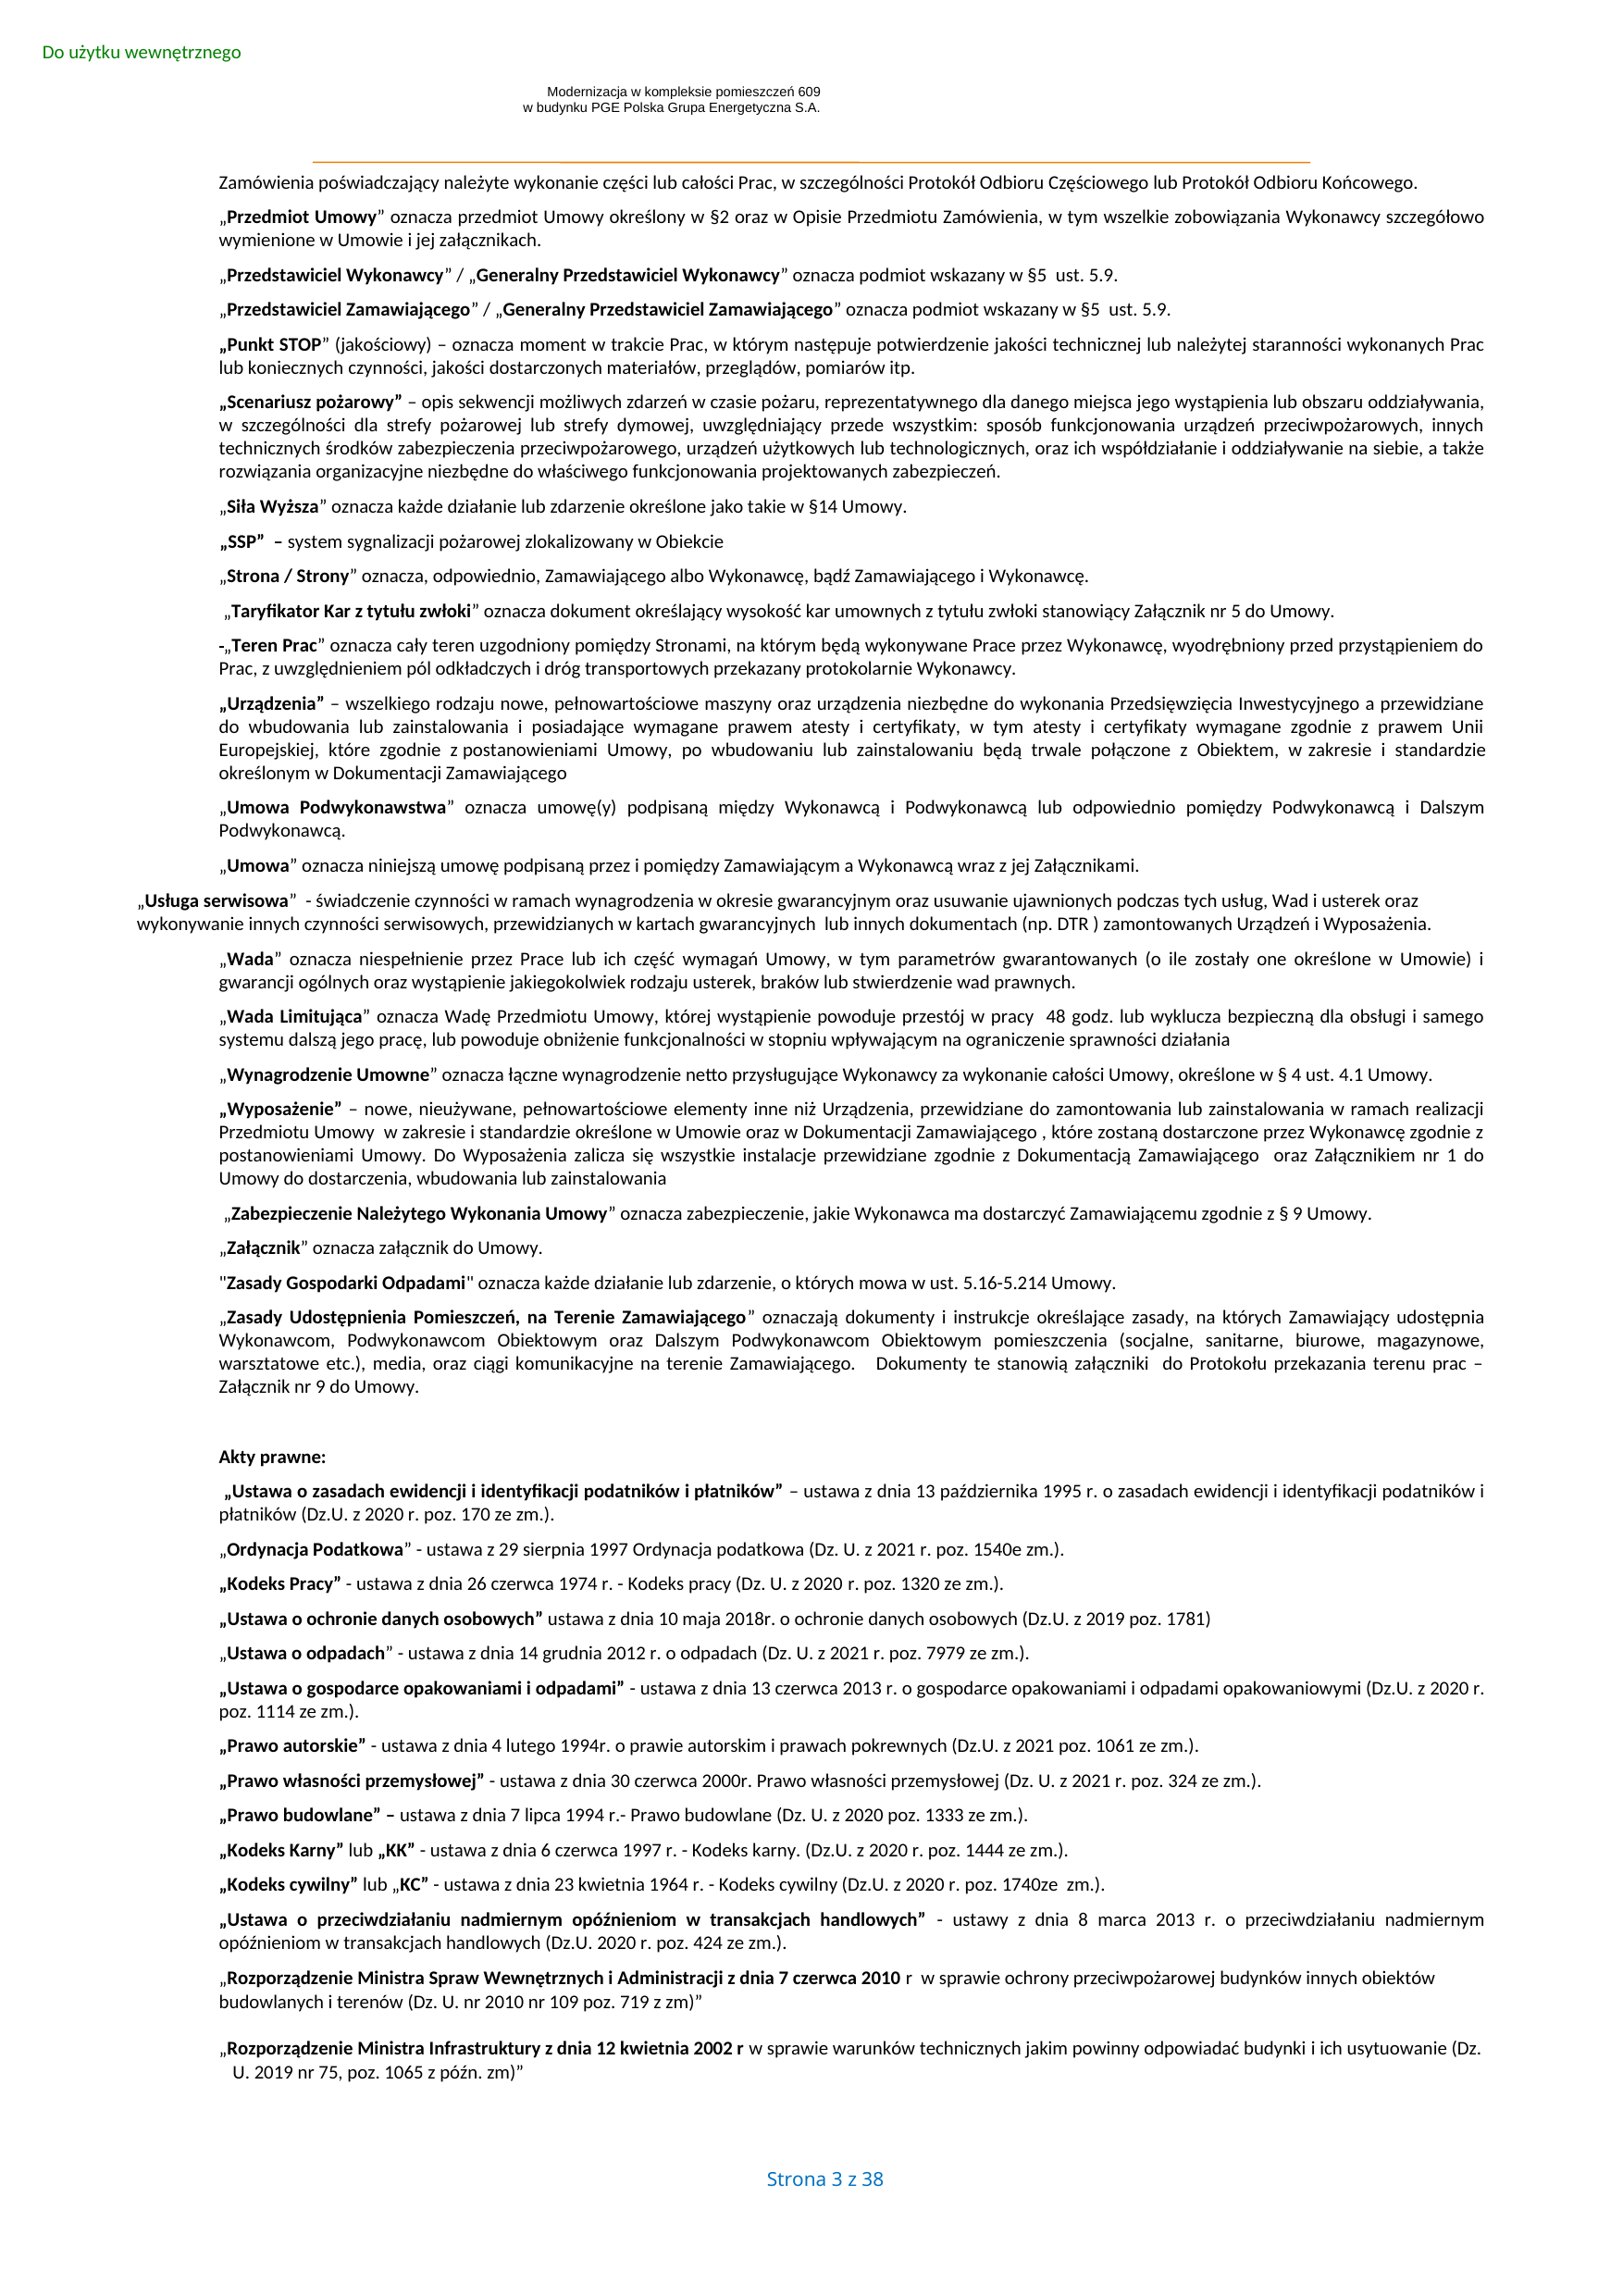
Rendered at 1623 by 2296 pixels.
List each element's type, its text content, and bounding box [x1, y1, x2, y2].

subtitle „Strona / Strony” oznacza, odpowiednio, Zamawiającego albo Wykonawcę, bądź Zamawiającego i Wykonawcę. [218, 565, 1486, 588]
subtitle „Załącznik” oznacza załącznik do Umowy. [218, 1236, 1486, 1260]
subtitle „Prawo własności przemysłowej” - ustawa z dnia 30 czerwca 2000r. Prawo własności przemysłowej (Dz. U. z 2021 r. poz. 324 ze zm.). [218, 1769, 1486, 1792]
subtitle „Wynagrodzenie Umowne” oznacza łączne wynagrodzenie netto przysługujące Wykonawcy za wykonanie całości Umowy, określone w § 4 ust. 4.1 Umowy. [218, 1062, 1486, 1086]
subtitle "Zasady Gospodarki Odpadami" oznacza każde działanie lub zdarzenie, o których mowa w ust. 5.16-5.214 Umowy. [218, 1271, 1486, 1294]
subtitle „Umowa Podwykonawstwa” oznacza umowę(y) podpisaną między Wykonawcą i Podwykonawcą lub odpowiednio pomiędzy Podwykonawcą i Dalszym Podwykonawcą. [218, 796, 1486, 842]
subtitle „Taryfikator Kar z tytułu zwłoki” oznacza dokument określający wysokość kar umownych z tytułu zwłoki stanowiący Załącznik nr 5 do Umowy. [218, 599, 1486, 622]
subtitle „Kodeks cywilny” lub „KC” - ustawa z dnia 23 kwietnia 1964 r. - Kodeks cywilny (Dz.U. z 2020 r. poz. 1740ze zm.). [218, 1872, 1486, 1895]
subtitle „Zabezpieczenie Należytego Wykonania Umowy” oznacza zabezpieczenie, jakie Wykonawca ma dostarczyć Zamawiającemu zgodnie z § 9 Umowy. [218, 1201, 1486, 1224]
subtitle „Urządzenia” – wszelkiego rodzaju nowe, pełnowartościowe maszyny oraz urządzenia niezbędne do wykonania Przedsięwzięcia Inwestycyjnego a przewidziane do wbudowania lub zainstalowania i posiadające wymagane prawem atesty i certyfikaty, w tym atesty i certyfikaty wymagane zgodnie z prawem Unii Europejskiej, które zgodnie z postanowieniami Umowy, po wbudowaniu lub zainstalowaniu będą trwale połączone z Obiektem, w zakresie i standardzie określonym w Dokumentacji Zamawiającego [218, 691, 1486, 784]
subtitle „Przedstawiciel Wykonawcy” / „Generalny Przedstawiciel Wykonawcy” oznacza podmiot wskazany w §5 ust. 5.9. [218, 263, 1486, 286]
text „Usługa serwisowa” - świadczenie czynności w ramach wynagrodzenia w okresie gwarancyjnym oraz usuwanie ujawnionych podczas tych usług, Wad i usterek oraz wykonywanie innych czynności serwisowych, przewidzianych w kartach gwarancyjnych lub innych dokumentach (np. DTR ) zamontowanych Urządzeń i Wyposażenia. [137, 888, 1486, 936]
subtitle „Kodeks Pracy” - ustawa z dnia 26 czerwca 1974 r. - Kodeks pracy (Dz. U. z 2020 r. poz. 1320 ze zm.). [218, 1571, 1486, 1595]
subtitle „Prawo autorskie” - ustawa z dnia 4 lutego 1994r. o prawie autorskim i prawach pokrewnych (Dz.U. z 2021 poz. 1061 ze zm.). [218, 1733, 1486, 1756]
subtitle „Przedstawiciel Zamawiającego” / „Generalny Przedstawiciel Zamawiającego” oznacza podmiot wskazany w §5 ust. 5.9. [218, 298, 1486, 321]
subtitle „Scenariusz pożarowy” – opis sekwencji możliwych zdarzeń w czasie pożaru, reprezentatywnego dla danego miejsca jego wystąpienia lub obszaru oddziaływania, w szczególności dla strefy pożarowej lub strefy dymowej, uwzględniający przede wszystkim: sposób funkcjonowania urządzeń przeciwpożarowych, innych technicznych środków zabezpieczenia przeciwpożarowego, urządzeń użytkowych lub technologicznych, oraz ich współdziałanie i oddziaływanie na siebie, a także rozwiązania organizacyjne niezbędne do właściwego funkcjonowania projektowanych zabezpieczeń. [218, 391, 1486, 483]
subtitle „Wada Limitująca” oznacza Wadę Przedmiotu Umowy, której wystąpienie powoduje przestój w pracy 48 godz. lub wyklucza bezpieczną dla obsługi i samego systemu dalszą jego pracę, lub powoduje obniżenie funkcjonalności w stopniu wpływającym na ograniczenie sprawności działania [218, 1005, 1486, 1051]
subtitle „Ustawa o gospodarce opakowaniami i odpadami” - ustawa z dnia 13 czerwca 2013 r. o gospodarce opakowaniami i odpadami opakowaniowymi (Dz.U. z 2020 r. poz. 1114 ze zm.). [218, 1676, 1486, 1722]
subtitle „Ordynacja Podatkowa” - ustawa z 29 sierpnia 1997 Ordynacja podatkowa (Dz. U. z 2021 r. poz. 1540e zm.). [218, 1537, 1486, 1560]
subtitle „Punkt STOP” (jakościowy) – oznacza moment w trakcie Prac, w którym następuje potwierdzenie jakości technicznej lub należytej staranności wykonanych Prac lub koniecznych czynności, jakości dostarczonych materiałów, przeglądów, pomiarów itp. [218, 332, 1486, 379]
subtitle „Przedmiot Umowy” oznacza przedmiot Umowy określony w §2 oraz w Opisie Przedmiotu Zamówienia, w tym wszelkie zobowiązania Wykonawcy szczegółowo wymienione w Umowie i jej załącznikach. [218, 205, 1486, 252]
subtitle „Prawo budowlane” – ustawa z dnia 7 lipca 1994 r.- Prawo budowlane (Dz. U. z 2020 poz. 1333 ze zm.). [218, 1803, 1486, 1826]
subtitle „Ustawa o odpadach” - ustawa z dnia 14 grudnia 2012 r. o odpadach (Dz. U. z 2021 r. poz. 7979 ze zm.). [218, 1641, 1486, 1664]
list „Rozporządzenie Ministra Infrastruktury z dnia 12 kwietnia 2002 r w sprawie warunków technicznych jakim powinny odpowiadać budynki i ich usytuowanie (Dz. U. 2019 nr 75, poz. 1065 z późn. zm)” [218, 2037, 1486, 2083]
subtitle „Ustawa o zasadach ewidencji i identyfikacji podatników i płatników” – ustawa z dnia 13 października 1995 r. o zasadach ewidencji i identyfikacji podatników i płatników (Dz.U. z 2020 r. poz. 170 ze zm.). [218, 1479, 1486, 1525]
subtitle „Umowa” oznacza niniejszą umowę podpisaną przez i pomiędzy Zamawiającym a Wykonawcą wraz z jej Załącznikami. [218, 853, 1486, 876]
list „Rozporządzenie Ministra Spraw Wewnętrznych i Administracji z dnia 7 czerwca 2010 r w sprawie ochrony przeciwpożarowej budynków innych obiektów budowlanych i terenów (Dz. U. nr 2010 nr 109 poz. 719 z zm)” [218, 1966, 1486, 2013]
subtitle „Kodeks Karny” lub „KK” - ustawa z dnia 6 czerwca 1997 r. - Kodeks karny. (Dz.U. z 2020 r. poz. 1444 ze zm.). [218, 1838, 1486, 1861]
subtitle „Ustawa o ochronie danych osobowych” ustawa z dnia 10 maja 2018r. o ochronie danych osobowych (Dz.U. z 2019 poz. 1781) [218, 1607, 1486, 1630]
subtitle „Wada” oznacza niespełnienie przez Prace lub ich część wymagań Umowy, w tym parametrów gwarantowanych (o ile zostały one określone w Umowie) i gwarancji ogólnych oraz wystąpienie jakiegokolwiek rodzaju usterek, braków lub stwierdzenie wad prawnych. [218, 947, 1486, 993]
subtitle Akty prawne: [218, 1445, 1486, 1468]
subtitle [218, 170, 1486, 193]
subtitle „Siła Wyższa” oznacza każde działanie lub zdarzenie określone jako takie w §14 Umowy. [218, 494, 1486, 517]
subtitle „Ustawa o przeciwdziałaniu nadmiernym opóźnieniom w transakcjach handlowych” - ustawy z dnia 8 marca 2013 r. o przeciwdziałaniu nadmiernym opóźnieniom w transakcjach handlowych (Dz.U. 2020 r. poz. 424 ze zm.). [218, 1907, 1486, 1955]
subtitle „Teren Prac” oznacza cały teren uzgodniony pomiędzy Stronami, na którym będą wykonywane Prace przez Wykonawcę, wyodrębniony przed przystąpieniem do Prac, z uwzględnieniem pól odkładczych i dróg transportowych przekazany protokolarnie Wykonawcy. [218, 634, 1486, 680]
subtitle „Wyposażenie” – nowe, nieużywane, pełnowartościowe elementy inne niż Urządzenia, przewidziane do zamontowania lub zainstalowania w ramach realizacji Przedmiotu Umowy w zakresie i standardzie określone w Umowie oraz w Dokumentacji Zamawiającego , które zostaną dostarczone przez Wykonawcę zgodnie z postanowieniami Umowy. Do Wyposażenia zalicza się wszystkie instalacje przewidziane zgodnie z Dokumentacją Zamawiającego oraz Załącznikiem nr 1 do Umowy do dostarczenia, wbudowania lub zainstalowania [218, 1098, 1486, 1190]
text „SSP” – system sygnalizacji pożarowej zlokalizowany w Obiekcie [137, 529, 1486, 552]
subtitle „Zasady Udostępnienia Pomieszczeń, na Terenie Zamawiającego” oznaczają dokumenty i instrukcje określające zasady, na których Zamawiający udostępnia Wykonawcom, Podwykonawcom Obiektowym oraz Dalszym Podwykonawcom Obiektowym pomieszczenia (socjalne, sanitarne, biurowe, magazynowe, warsztatowe etc.), media, oraz ciągi komunikacyjne na terenie Zamawiającego. Dokumenty te stanowią załączniki do Protokołu przekazania terenu prac – Załącznik nr 9 do Umowy. [218, 1306, 1486, 1398]
